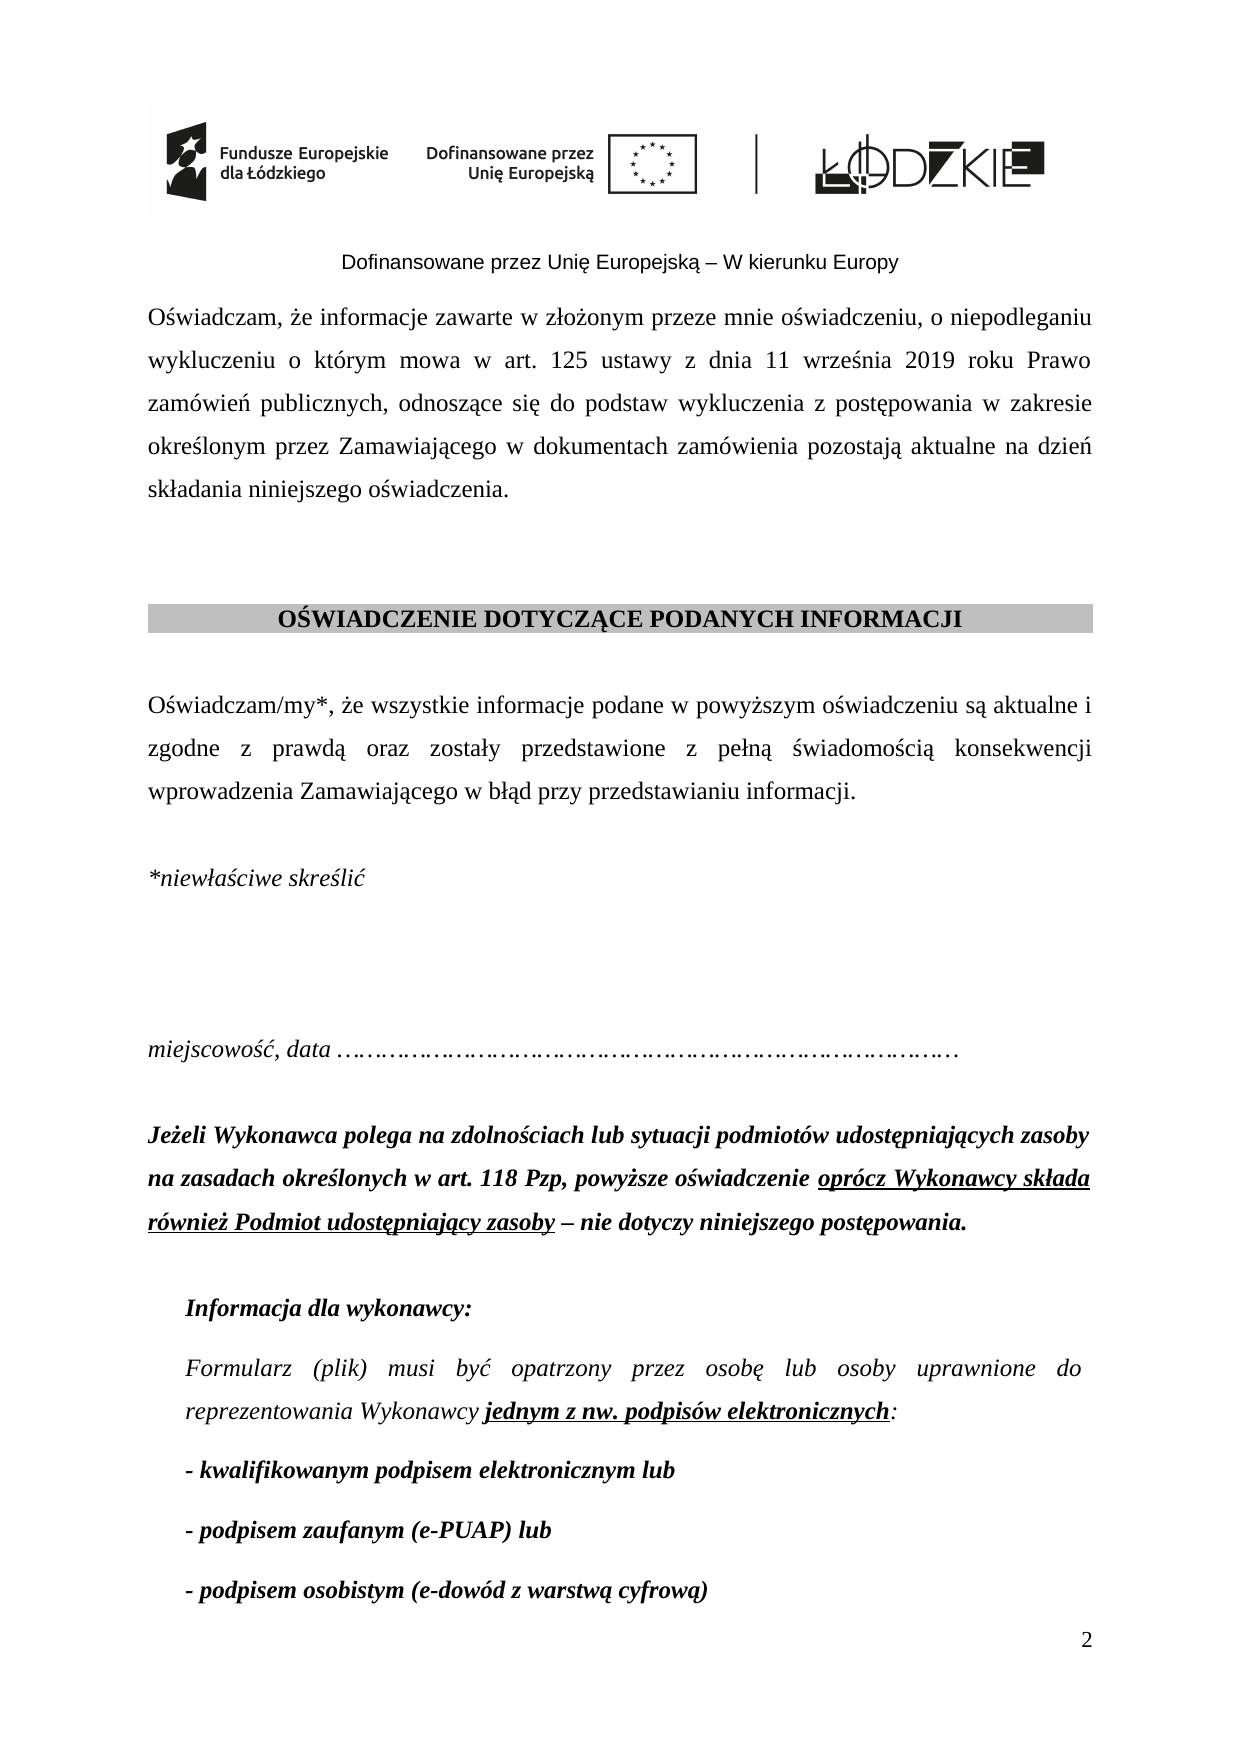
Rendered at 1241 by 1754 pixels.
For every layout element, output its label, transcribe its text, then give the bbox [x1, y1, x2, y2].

text Formularz (plik) musi być opatrzony przez osobę lub osoby uprawnione do reprezentowania Wykonawcy jednym z nw. podpisów elektronicznych: [185, 1353, 1085, 1424]
text Jeżeli Wykonawca polega na zdolnościach lub sytuacji podmiotów udostępniających zasoby na zasadach określonych w art. 118 Pzp, powyższe oświadczenie oprócz Wykonawcy składa również Podmiot udostępniający zasoby – nie dotyczy niniejszego postępowania. [148, 1120, 1093, 1235]
text - kwalifikowanym podpisem elektronicznym lub [185, 1456, 1085, 1484]
text *niewłaściwe skreślić [148, 863, 1093, 891]
text Oświadczam/my*, że wszystkie informacje podane w powyższym oświadczeniu są aktualne i zgodne z prawdą oraz zostały przedstawione z pełną świadomością konsekwencji wprowadzenia Zamawiającego w błąd przy przedstawianiu informacji. [148, 690, 1093, 805]
text - podpisem zaufanym (e-PUAP) lub [185, 1515, 1085, 1544]
text Informacja dla wykonawcy: [185, 1293, 1085, 1322]
picture [147, 102, 1064, 221]
text Oświadczam, że informacje zawarte w złożonym przeze mnie oświadczeniu, o niepodleganiu wykluczeniu o którym mowa w art. 125 ustawy z dnia 11 września 2019 roku Prawo zamówień publicznych, odnoszące się do podstaw wykluczenia z postępowania w zakresie określonym przez Zamawiającego w dokumentach zamówienia pozostają aktualne na dzień składania niniejszego oświadczenia. [148, 302, 1093, 503]
text miejscowość, data ………………………………………………………………………… [148, 1034, 1093, 1063]
text - podpisem osobistym (e-dowód z warstwą cyfrową) [185, 1575, 1085, 1604]
text OŚWIADCZENIE DOTYCZĄCE PODANYCH INFORMACJI [148, 604, 1093, 633]
